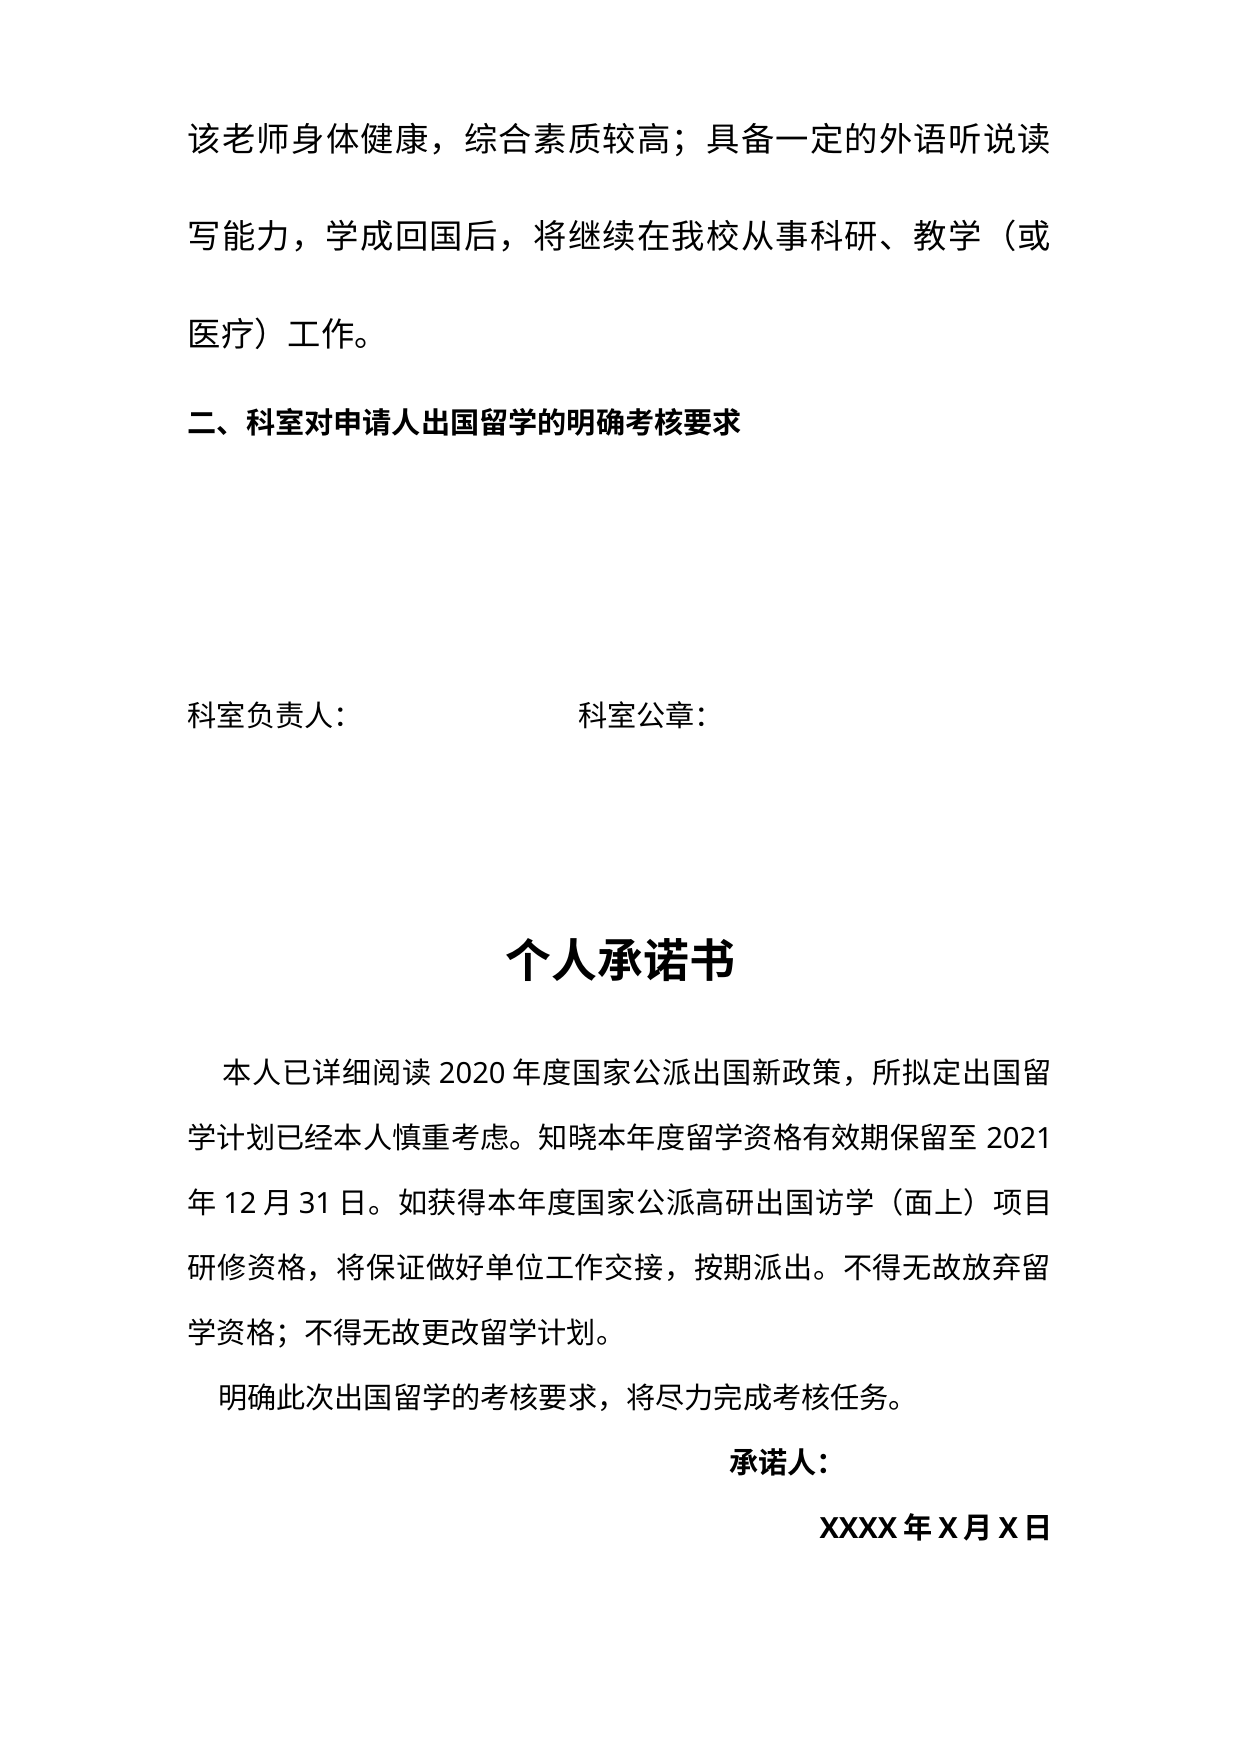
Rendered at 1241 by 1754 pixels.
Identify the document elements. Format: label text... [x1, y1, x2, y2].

text XXXX年X月X日 [187, 1493, 1053, 1558]
text 承诺人： [187, 1428, 994, 1493]
text 科室负责人： 科室公章： [187, 681, 1053, 746]
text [187, 104, 1053, 364]
text 个人承诺书 [187, 908, 1053, 1006]
text 本人已详细阅读2020年度国家公派出国新政策，所拟定出国留学计划已经本人慎重考虑。知晓本年度留学资格有效期保留至2021年12月31日。如获得本年度国家公派高研出国访学（面上）项目研修资格，将保证做好单位工作交接，按期派出。不得无故放弃留学资格；不得无故更改留学计划。 [187, 1038, 1053, 1363]
list 科室对申请人出国留学的明确考核要求 [187, 388, 1053, 453]
text 明确此次出国留学的考核要求，将尽力完成考核任务。 [187, 1363, 1053, 1428]
